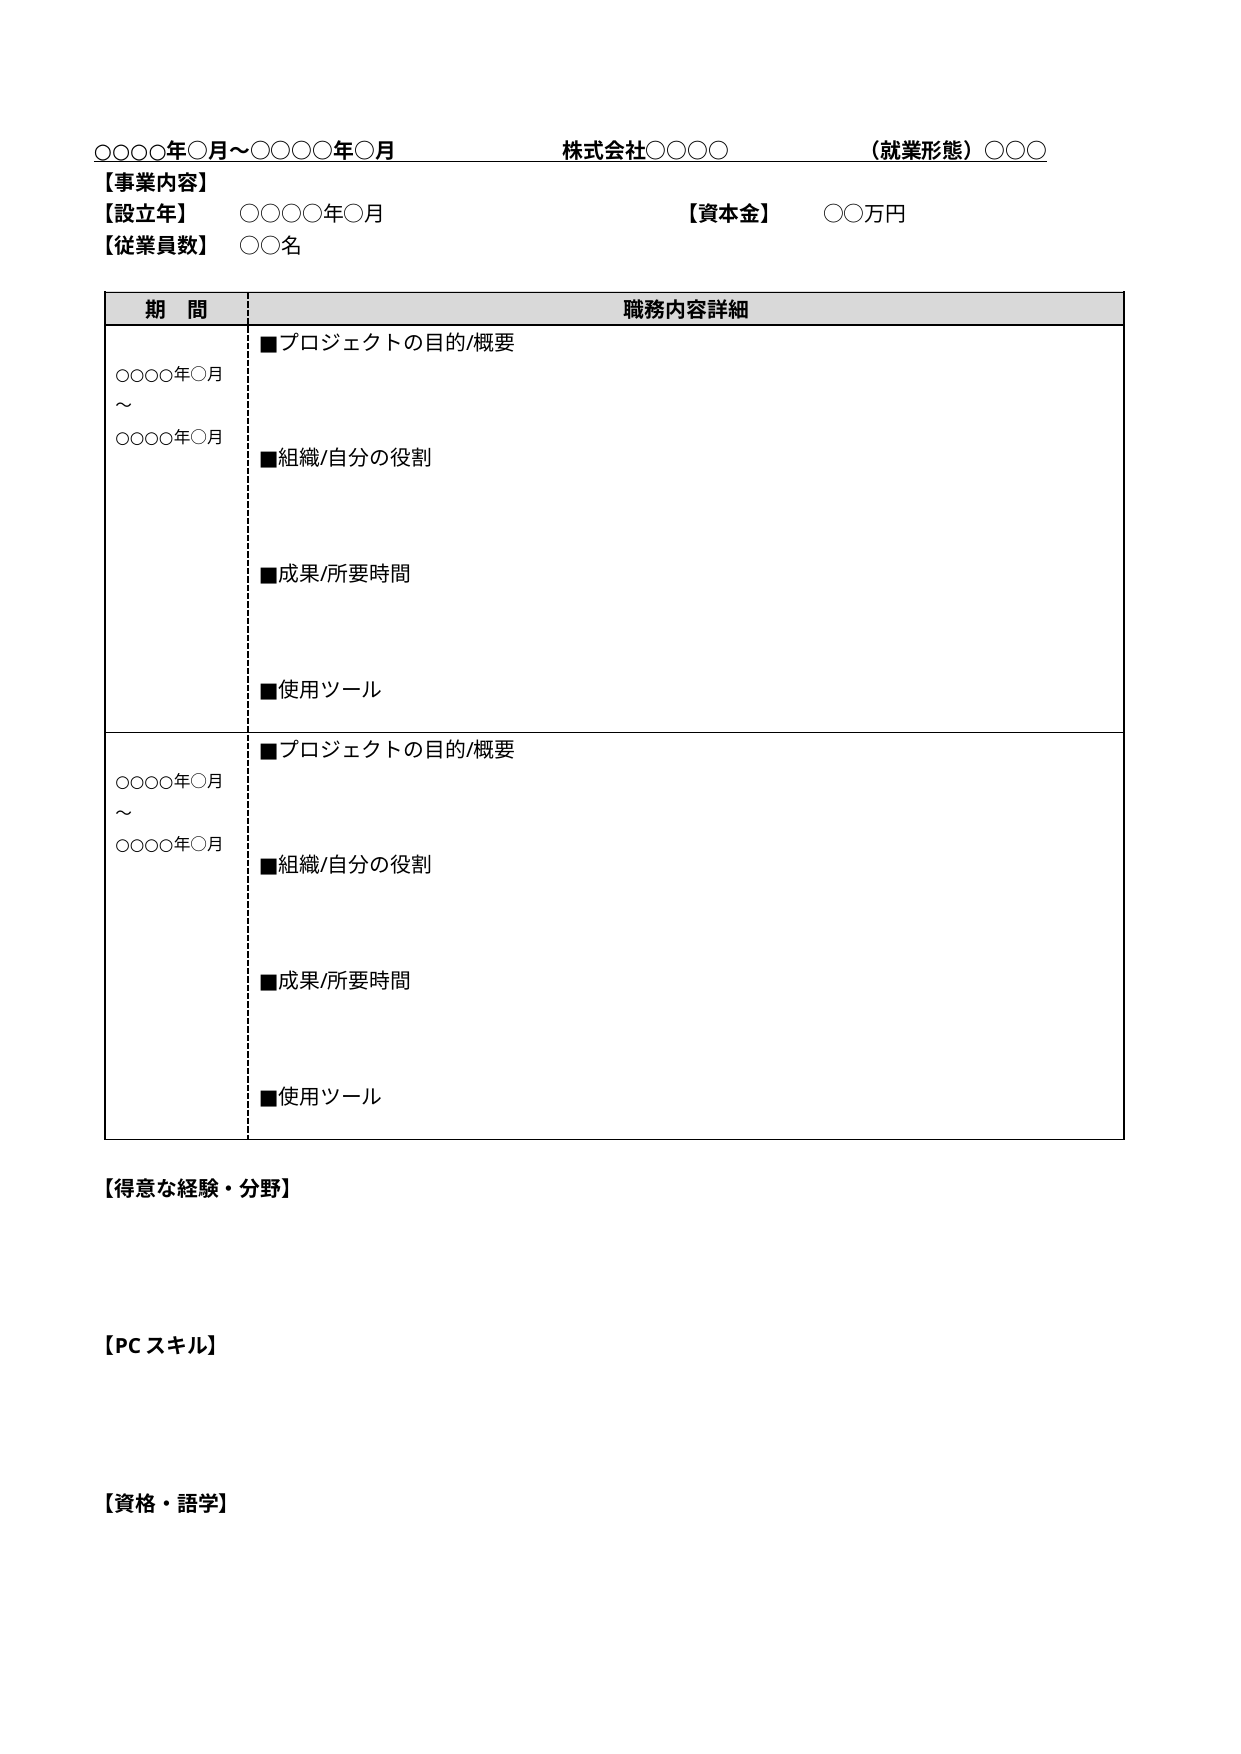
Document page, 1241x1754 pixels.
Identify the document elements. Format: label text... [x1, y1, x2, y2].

text 【従業員数】 ○○名 [94, 228, 1125, 260]
text 【設立年】 ○○○○年○月 【資本金】 ○○万円 [94, 197, 1125, 228]
text 【事業内容】 [94, 166, 1125, 197]
table_header 職務内容詳細 [248, 293, 1123, 324]
table_header 期 間 [106, 293, 248, 324]
text 【得意な経験・分野】 [94, 1172, 1125, 1203]
table_cell ■プロジェクトの目的/概要 ■組織/自分の役割 ■成果/所要時間 ■使用ツール [248, 326, 1123, 732]
table_cell ■プロジェクトの目的/概要 ■組織/自分の役割 ■成果/所要時間 ■使用ツール [248, 733, 1123, 1139]
text 【資格・語学】 [94, 1486, 1125, 1518]
table_cell ○○○○年○月 ～ ○○○○年○月 [106, 733, 248, 1139]
text ○○○○年○月～○○○○年○月 株式会社○○○○ （就業形態）○○○ [94, 134, 1125, 166]
text 【PCスキル】 [94, 1329, 1125, 1361]
table_cell ○○○○年○月 ～ ○○○○年○月 [106, 326, 248, 732]
